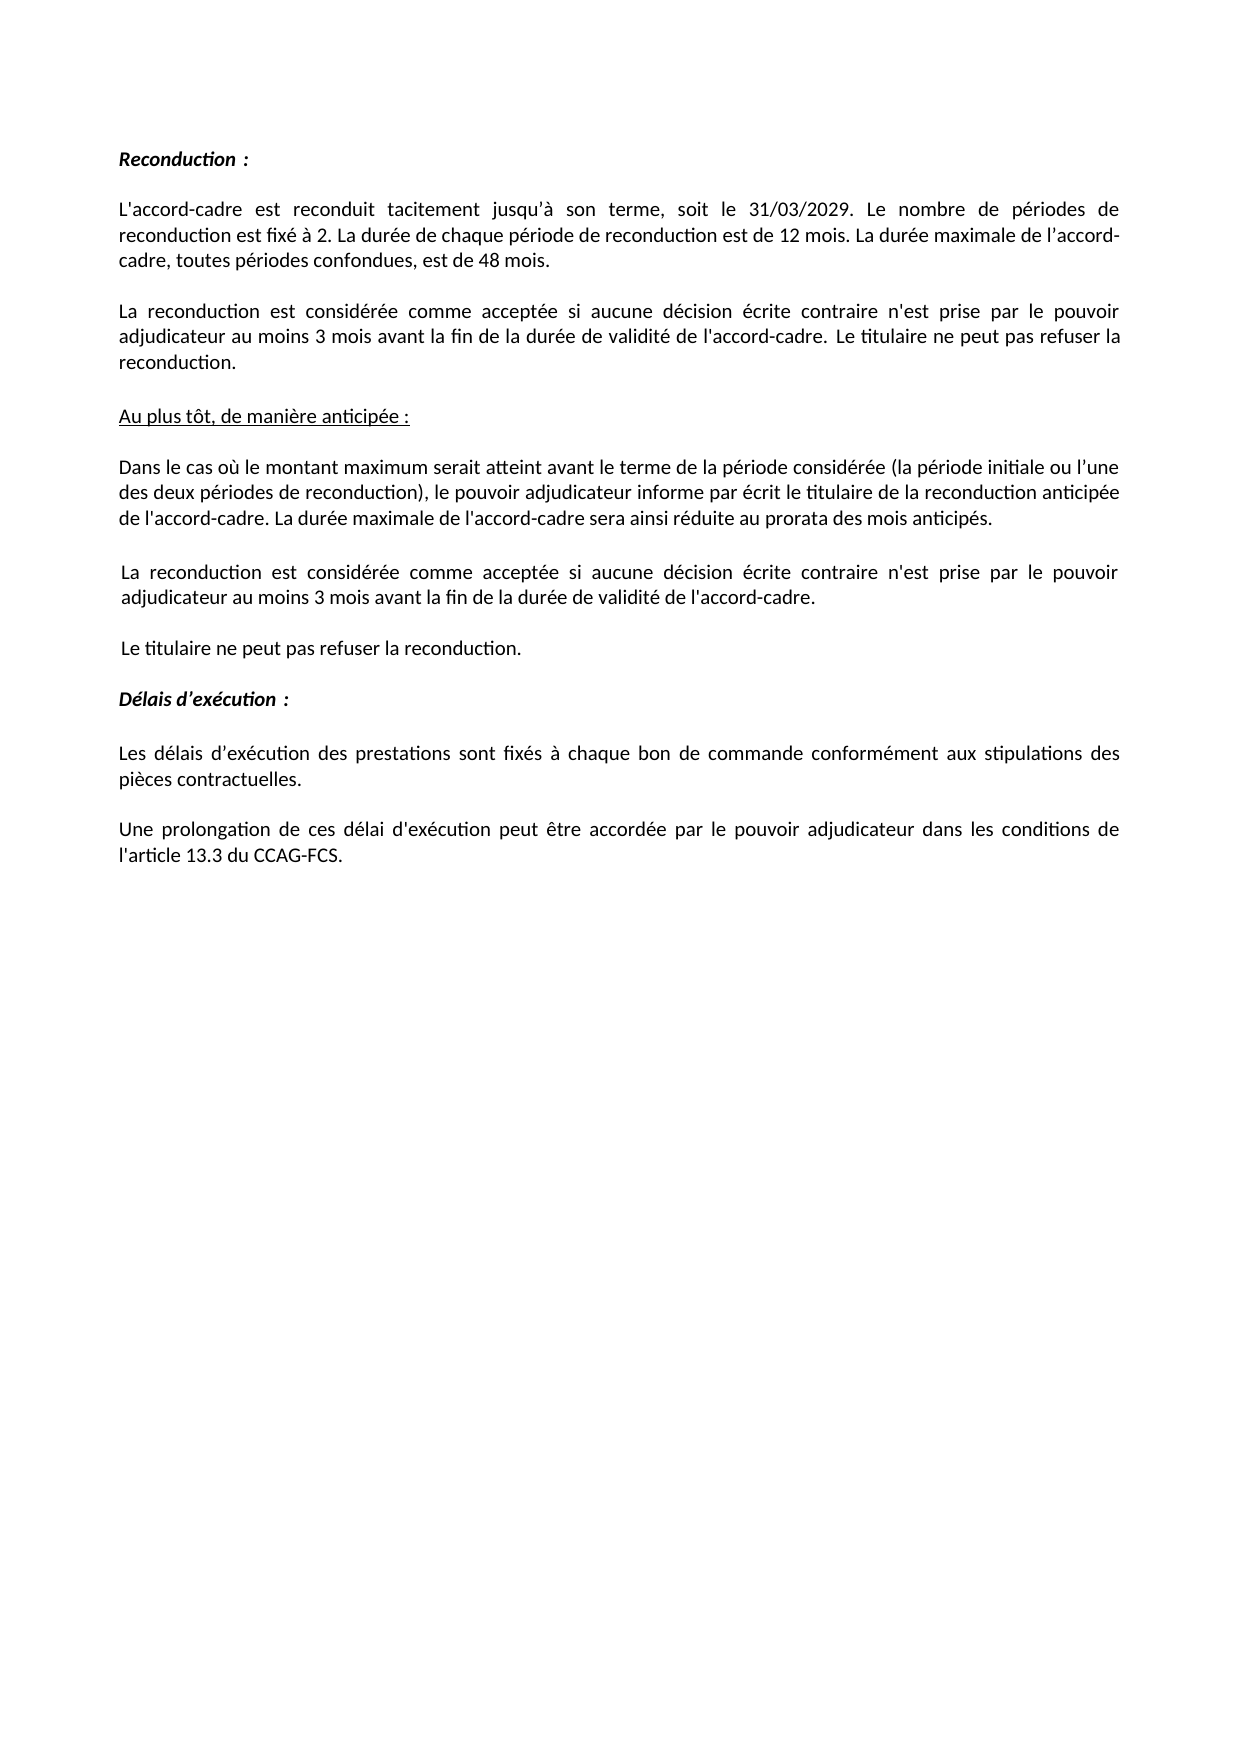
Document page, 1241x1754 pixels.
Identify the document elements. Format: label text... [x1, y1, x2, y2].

text Au plus tôt, de manière anticipée : [119, 403, 1121, 429]
text Dans le cas où le montant maximum serait atteint avant le terme de la période considérée (la période initiale ou l’une des deux périodes de reconduction), le pouvoir adjudicateur informe par écrit le titulaire de la reconduction anticipée de l'accord-cadre. La durée maximale de l'accord-cadre sera ainsi réduite au prorata des mois anticipés. [119, 454, 1121, 530]
text Délais d’exécution : [119, 686, 1121, 712]
text Les délais d’exécution des prestations sont fixés à chaque bon de commande conformément aux stipulations des pièces contractuelles. [119, 740, 1121, 791]
text Une prolongation de ces délai d'exécution peut être accordée par le pouvoir adjudicateur dans les conditions de l'article 13.3 du CCAG-FCS. [119, 817, 1121, 867]
text Le titulaire ne peut pas refuser la reconduction. [121, 635, 1119, 661]
text La reconduction est considérée comme acceptée si aucune décision écrite contraire n'est prise par le pouvoir adjudicateur au moins 3 mois avant la fin de la durée de validité de l'accord-cadre. [121, 559, 1119, 610]
text L'accord-cadre est reconduit tacitement jusqu’à son terme, soit le 31/03/2029. Le nombre de périodes de reconduction est fixé à 2. La durée de chaque période de reconduction est de 12 mois. La durée maximale de l’accord-cadre, toutes périodes confondues, est de 48 mois. [119, 197, 1121, 273]
text Reconduction : [119, 146, 1121, 171]
text La reconduction est considérée comme acceptée si aucune décision écrite contraire n'est prise par le pouvoir adjudicateur au moins 3 mois avant la fin de la durée de validité de l'accord-cadre. Le titulaire ne peut pas refuser la reconduction. [119, 298, 1121, 374]
